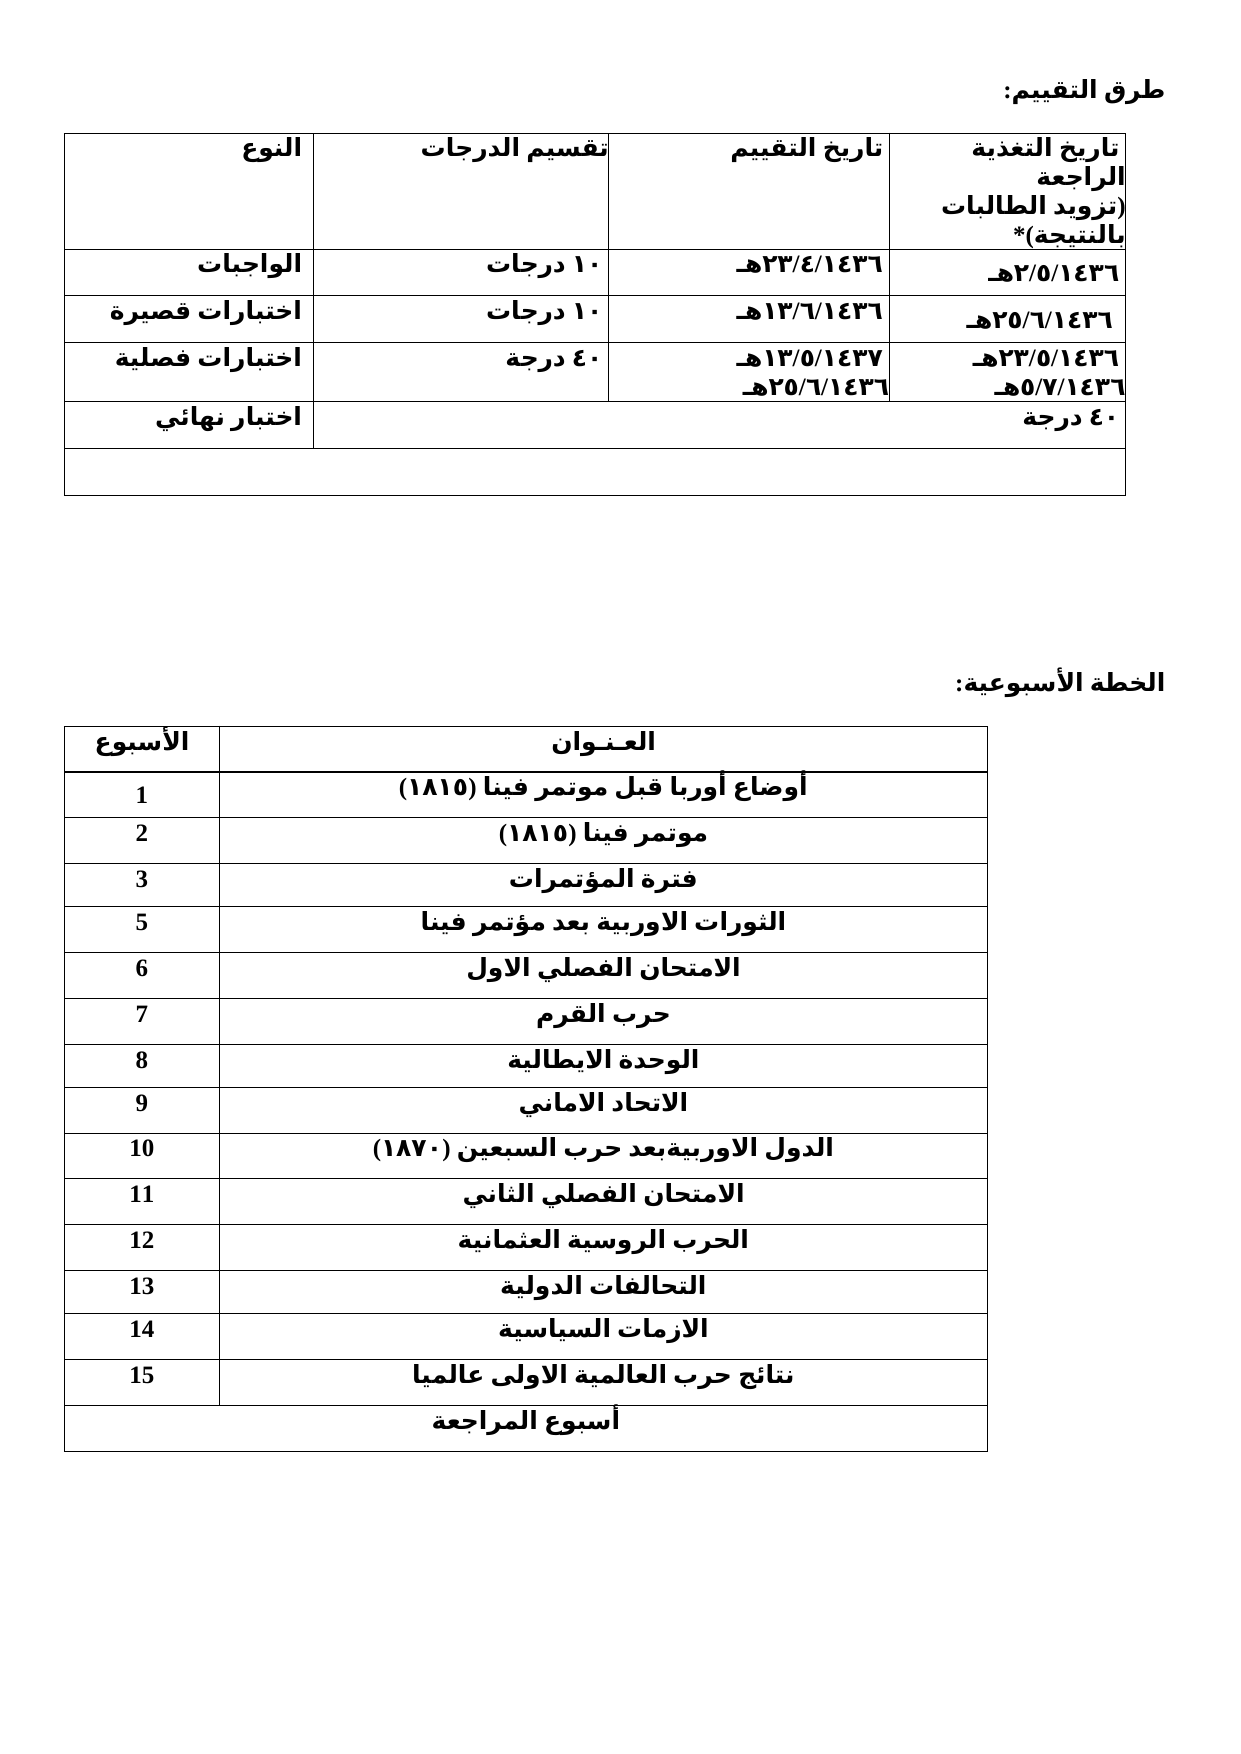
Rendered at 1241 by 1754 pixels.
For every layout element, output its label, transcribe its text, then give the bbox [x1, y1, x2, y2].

table_cell الاتحاد الاماني [220, 1088, 987, 1132]
text الخطة الأسبوعية: [75, 668, 1165, 697]
table_header تقسيم الدرجات [314, 134, 608, 248]
table_header تاريخ التغذية الراجعة (تزويد الطالبات بالنتيجة)* [890, 134, 1125, 248]
table_cell ٤٠ درجة [314, 402, 1125, 448]
table_cell 5 [65, 907, 219, 952]
table_cell ٤٠ درجة [314, 343, 608, 401]
table_cell التحالفات الدولية [220, 1271, 987, 1313]
table_cell ٢٣/٤/١٤٣٦هـ [609, 250, 889, 295]
text طرق التقييم: [75, 75, 1165, 104]
table_cell نتائج حرب العالمية الاولى عالميا [220, 1360, 987, 1405]
table_cell 15 [65, 1360, 219, 1405]
table_cell 2 [65, 818, 219, 863]
table_header النوع [65, 134, 313, 248]
table_cell ٢/٥/١٤٣٦هـ [890, 250, 1125, 295]
table_cell 8 [65, 1045, 219, 1087]
table_cell الامتحان الفصلي الثاني [220, 1179, 987, 1224]
table_cell 3 [65, 864, 219, 906]
table_cell اختبارات قصيرة [65, 296, 313, 342]
table_cell اختبارات فصلية [65, 343, 313, 401]
table_cell 10 [65, 1134, 219, 1178]
table_header الأسبوع [65, 727, 219, 771]
table_cell اختبار نهائي [65, 402, 313, 448]
table_cell الوحدة الايطالية [220, 1045, 987, 1087]
table_cell [65, 449, 1125, 494]
table_cell الازمات السياسية [220, 1314, 987, 1359]
table_cell 13 [65, 1271, 219, 1313]
table_cell الواجبات [65, 250, 313, 295]
table_cell الدول الاوربيةبعد حرب السبعين (١٨٧٠) [220, 1134, 987, 1178]
table_cell 9 [65, 1088, 219, 1132]
table_cell ١٣/٦/١٤٣٦هـ [609, 296, 889, 342]
table_cell فترة المؤتمرات [220, 864, 987, 906]
table_cell موتمر فينا (١٨١٥) [220, 818, 987, 863]
table_cell 14 [65, 1314, 219, 1359]
table_cell ١٠ درجات [314, 296, 608, 342]
table_cell الحرب الروسية العثمانية [220, 1225, 987, 1270]
table_cell ١٣/٥/١٤٣٧هـ ٢٥/٦/١٤٣٦هـ [609, 343, 889, 401]
table_cell 11 [65, 1179, 219, 1224]
table_cell 6 [65, 953, 219, 998]
table_cell الثورات الاوربية بعد مؤتمر فينا [220, 907, 987, 952]
table_cell 1 [65, 773, 219, 817]
table_cell 12 [65, 1225, 219, 1270]
table_header العـنـوان [220, 727, 987, 771]
table_cell حرب القرم [220, 999, 987, 1044]
table_cell ١٠ درجات [314, 250, 608, 295]
table_cell ٢٣/٥/١٤٣٦هـ ٥/٧/١٤٣٦هـ [890, 343, 1125, 401]
table_cell أسبوع المراجعة [65, 1406, 987, 1451]
table_cell الامتحان الفصلي الاول [220, 953, 987, 998]
table_cell 7 [65, 999, 219, 1044]
table_header تاريخ التقييم [609, 134, 889, 248]
table_cell أوضاع أوربا قبل موتمر فينا (١٨١٥) [220, 773, 987, 817]
table_cell ٢٥/٦/١٤٣٦هـ [890, 296, 1125, 342]
